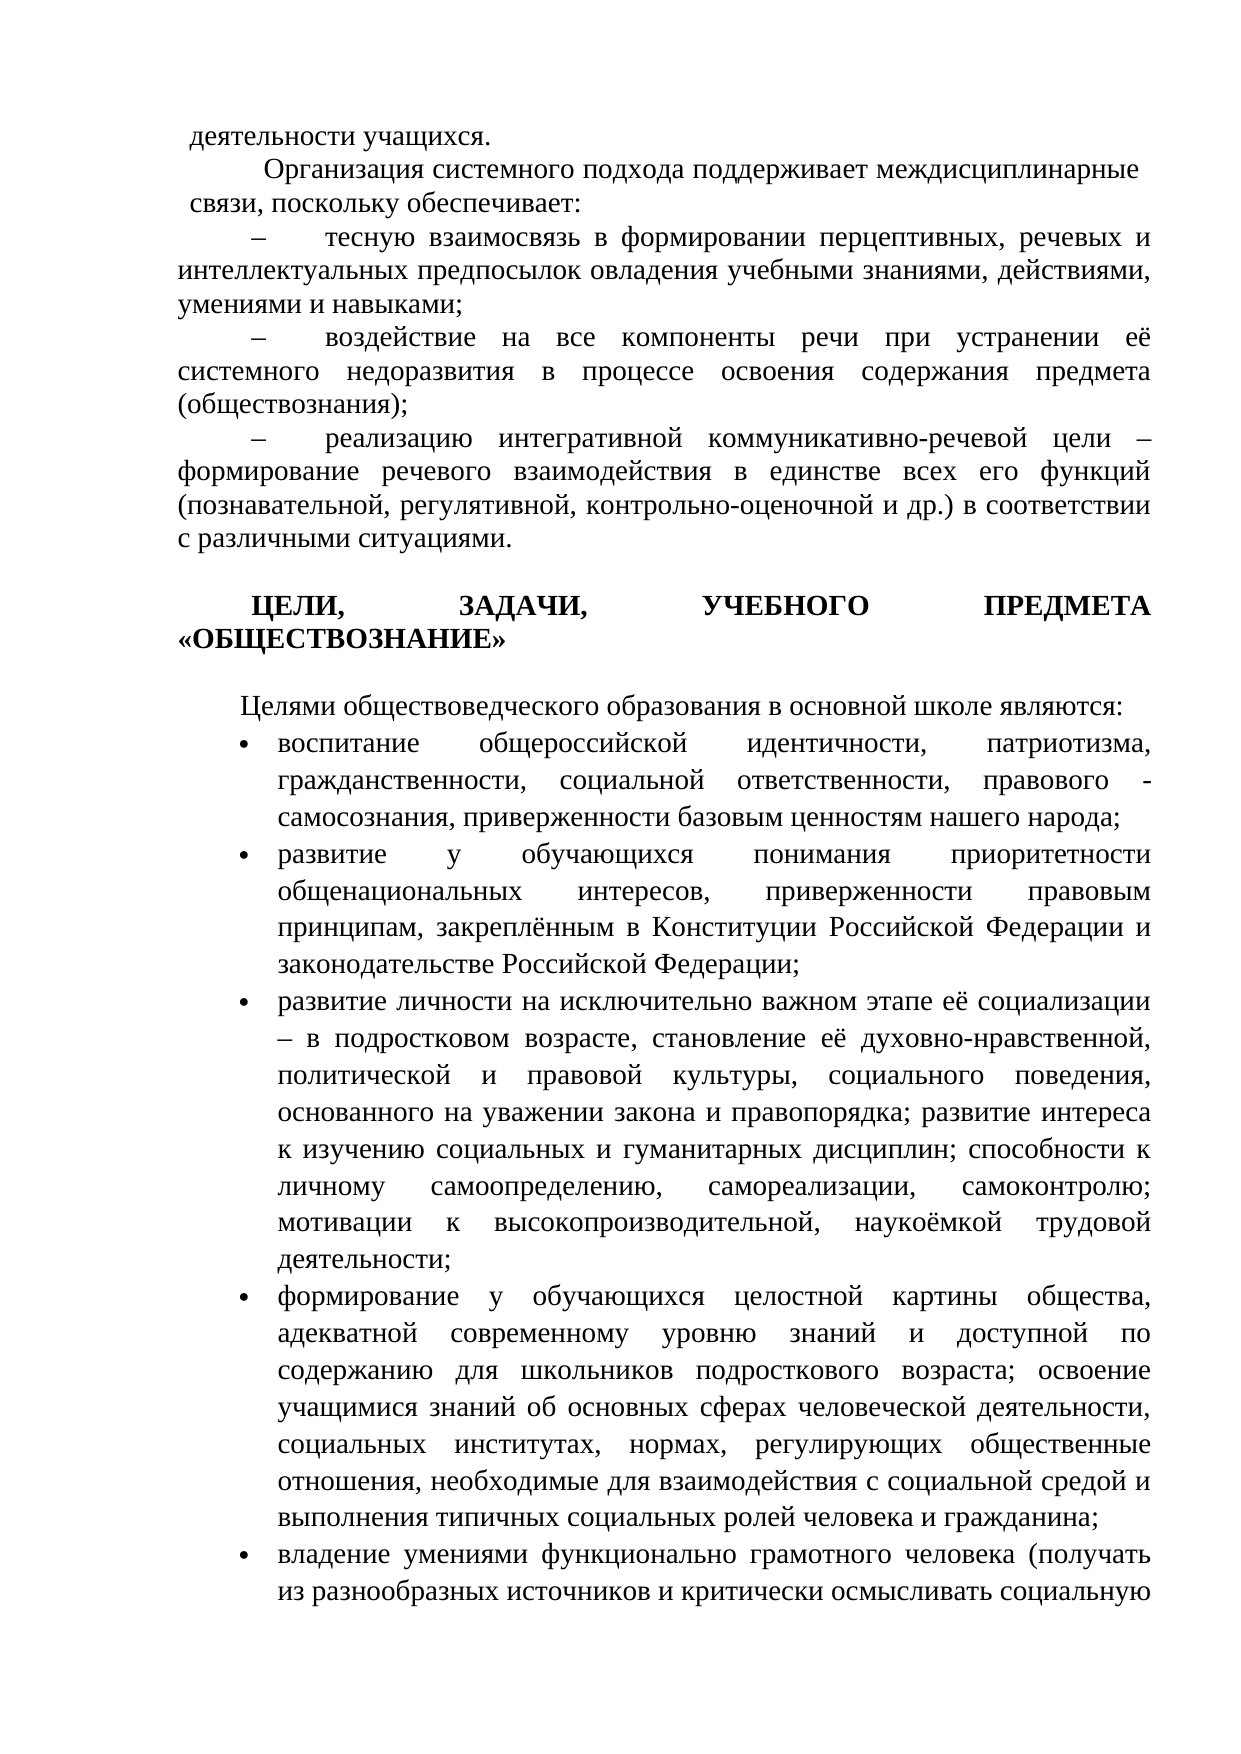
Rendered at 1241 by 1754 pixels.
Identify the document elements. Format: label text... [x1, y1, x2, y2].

text Организация системного подхода поддерживает междисциплинарные связи, поскольку обеспечивает: [189, 152, 1140, 219]
list формирование у обучающихся целостной картины общества, адекватной современному уровню знаний и доступной по содержанию для школьников подросткового возраста; освоение учащимися знаний об основных сферах человеческой деятельности, социальных институтах, нормах, регулирующих общественные отношения, необходимые для взаимодействия с социальной средой и выполнения типичных социальных ролей человека и гражданина; [240, 1278, 1152, 1533]
list развитие у обучающихся понимания приоритетности общенациональных интересов, приверженности правовым принципам, закреплённым в Конституции Российской Федерации и законодательстве Российской Федерации; [240, 836, 1152, 980]
text ЦЕЛИ, ЗАДАЧИ, УЧЕБНОГО ПРЕДМЕТА «ОБЩЕСТВОЗНАНИЕ» [177, 588, 1152, 655]
list воспитание общероссийской идентичности, патриотизма, гражданственности, социальной ответственности, правового самосознания, приверженности базовым ценностям нашего народа; [240, 725, 1152, 832]
text Целями обществоведческого образования в основной школе являются: [177, 688, 1152, 722]
list тесную взаимосвязь в формировании перцептивных, речевых и интеллектуальных предпосылок овладения учебными знаниями, действиями, умениями и навыками; [177, 219, 1152, 319]
list реализацию интегративной коммуникативно-речевой цели – формирование речевого взаимодействия в единстве всех его функций (познавательной, регулятивной, контрольно-оценочной и др.) в соответствии с различными ситуациями. [177, 420, 1152, 554]
list развитие личности на исключительно важном этапе её социализации – в подростковом возрасте, становление её духовно-нравственной, политической и правовой культуры, социального поведения, основанного на уважении закона и правопорядка; развитие интереса к изучению социальных и гуманитарных дисциплин; способности к личному самоопределению, самореализации, самоконтролю; мотивации к высокопроизводительной, наукоёмкой трудовой деятельности; [240, 983, 1152, 1275]
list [240, 1536, 1152, 1607]
list воздействие на все компоненты речи при устранении её системного недоразвития в процессе освоения содержания предмета (обществознания); [177, 319, 1152, 420]
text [189, 118, 1140, 152]
